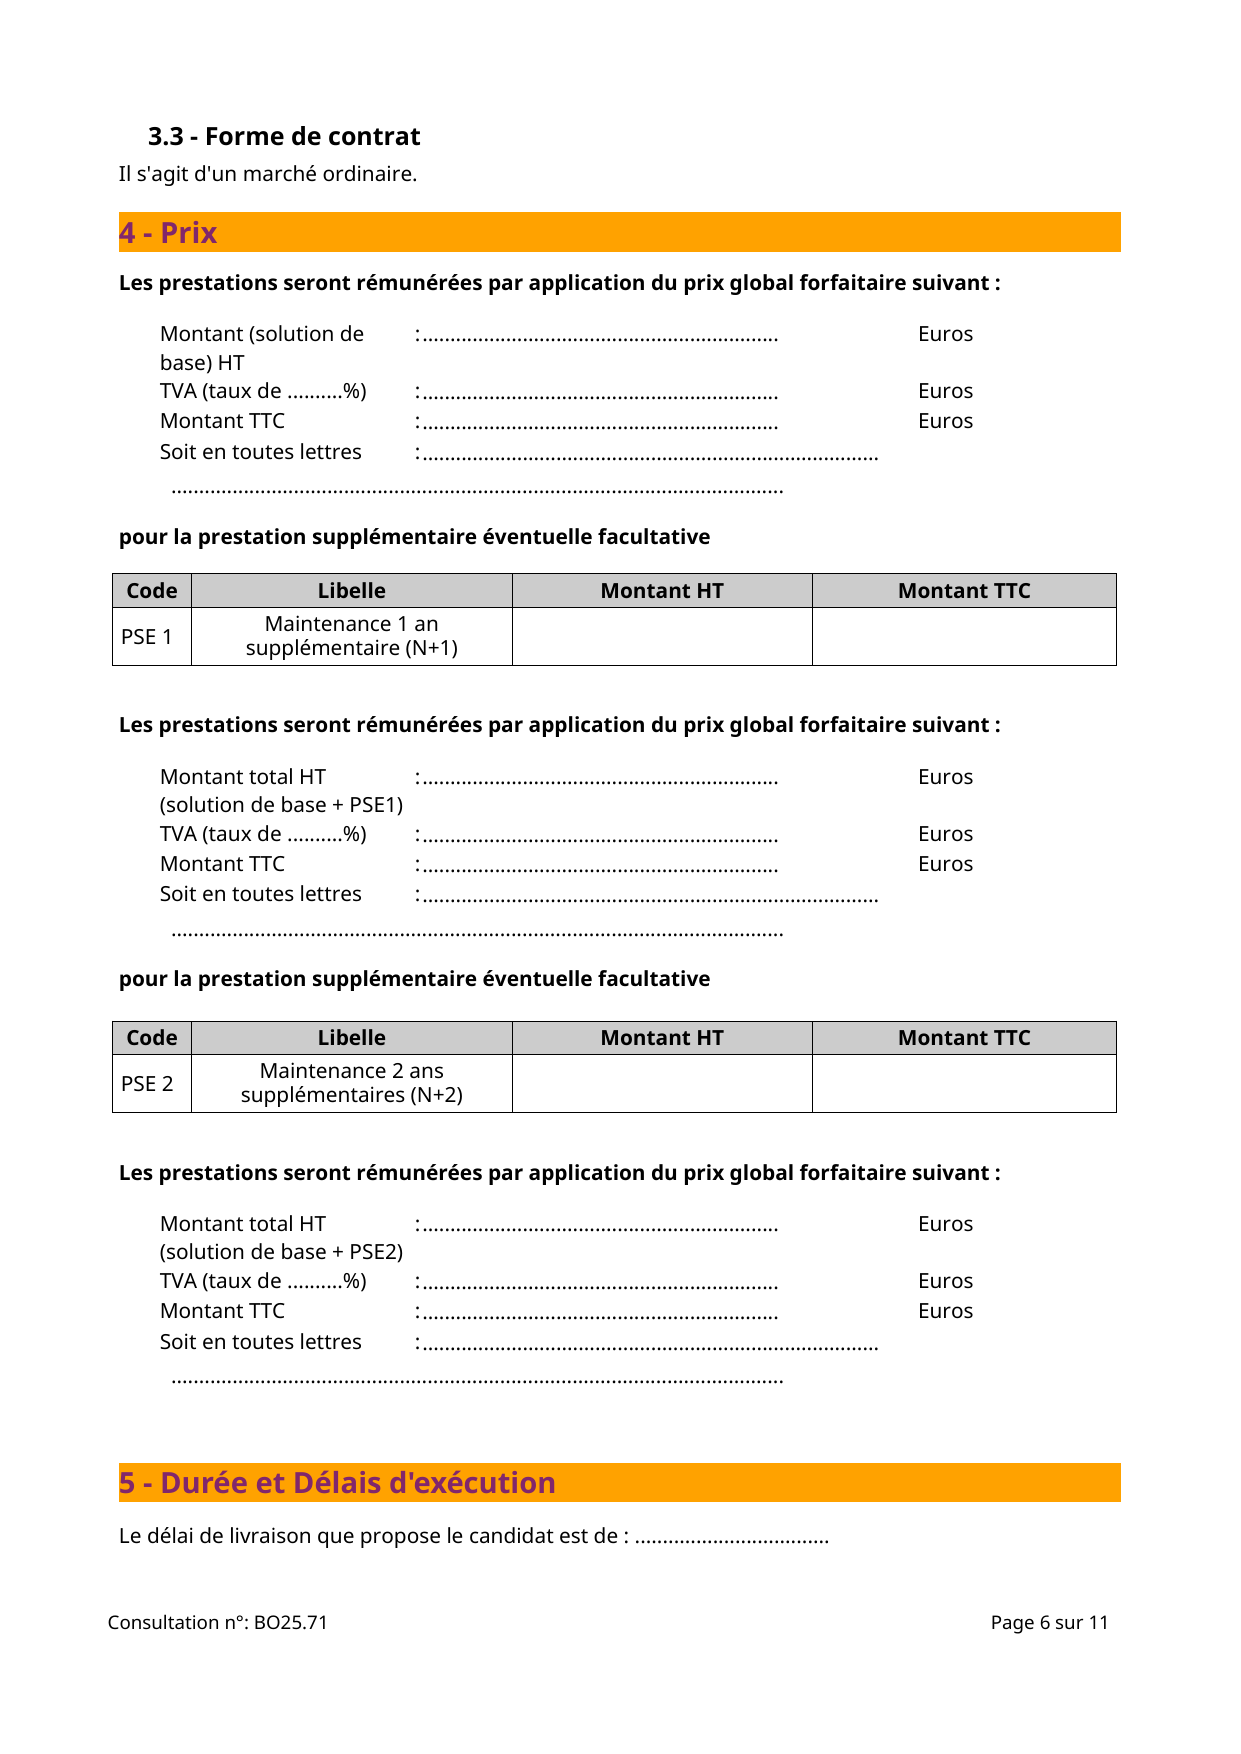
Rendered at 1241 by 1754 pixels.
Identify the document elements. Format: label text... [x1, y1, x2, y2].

table_cell TVA (taux de ..........%) [160, 819, 409, 849]
table_cell TVA (taux de ..........%) [160, 376, 409, 407]
table_cell [513, 608, 812, 665]
text Les prestations seront rémunérées par application du prix global forfaitaire suivant : [119, 713, 1121, 738]
text Les prestations seront rémunérées par application du prix global forfaitaire suivant : [119, 1161, 1121, 1185]
table_cell ................................................................ [422, 1266, 918, 1296]
table_cell .................................................................................. [422, 437, 1055, 467]
table_header Euros [918, 762, 1055, 819]
table_cell PSE 1 [113, 608, 191, 665]
table_header ................................................................ [422, 762, 918, 819]
table_header Montant TTC [813, 1022, 1116, 1054]
table_cell Euros [918, 819, 1055, 849]
table_cell PSE 2 [113, 1055, 191, 1112]
table_cell ................................................................ [422, 819, 918, 849]
table_cell Euros [918, 849, 1055, 879]
table_cell Soit en toutes lettres [160, 1327, 409, 1357]
table_cell Euros [918, 407, 1055, 437]
table_cell .................................................................................. [422, 880, 1055, 910]
table_header Montant total HT (solution de base + PSE2) [160, 1209, 409, 1266]
text Les prestations seront rémunérées par application du prix global forfaitaire suivant : [119, 271, 1121, 295]
table_cell TVA (taux de ..........%) [160, 1266, 409, 1296]
text Le délai de livraison que propose le candidat est de : ................................... [119, 1521, 1121, 1549]
table_header Euros [918, 1209, 1055, 1266]
table_cell ................................................................ [422, 407, 918, 437]
table_cell Soit en toutes lettres [160, 437, 409, 467]
table_header Montant (solution de base) HT [160, 319, 409, 376]
table_cell Euros [918, 1266, 1055, 1296]
subtitle 5 - Durée et Délais d'exécution [119, 1463, 1121, 1502]
table_header Code [113, 574, 191, 607]
table_cell Euros [918, 376, 1055, 407]
table_cell Soit en toutes lettres [160, 880, 409, 910]
table_cell ................................................................ [422, 1296, 918, 1327]
table_header ................................................................ [422, 319, 918, 376]
table_header ................................................................ [422, 1209, 918, 1266]
table_header Code [113, 1022, 191, 1054]
table_cell Montant TTC [160, 849, 409, 879]
table_cell [813, 1055, 1116, 1112]
text .............................................................................................................. [171, 914, 1067, 943]
text Il s'agit d'un marché ordinaire. [119, 159, 1121, 187]
table_cell Maintenance 2 ans supplémentaires (N+2) [192, 1055, 512, 1112]
table_cell [513, 1055, 812, 1112]
text pour la prestation supplémentaire éventuelle facultative [119, 968, 1121, 992]
subtitle 3.3 - Forme de contrat [148, 119, 1121, 153]
table_cell Montant TTC [160, 407, 409, 437]
table_cell Montant TTC [160, 1296, 409, 1327]
table_header Montant total HT (solution de base + PSE1) [160, 762, 409, 819]
table_cell Euros [918, 1296, 1055, 1327]
table_header Montant HT [513, 1022, 812, 1054]
table_cell [813, 608, 1116, 665]
table_header Libelle [192, 1022, 512, 1054]
text .............................................................................................................. [171, 1361, 1067, 1390]
table_cell .................................................................................. [422, 1327, 1055, 1357]
table_cell ................................................................ [422, 376, 918, 407]
table_header Montant TTC [813, 574, 1116, 607]
table_header Montant HT [513, 574, 812, 607]
table_header Libelle [192, 574, 512, 607]
text pour la prestation supplémentaire éventuelle facultative [119, 525, 1121, 549]
table_header Euros [918, 319, 1055, 376]
text .............................................................................................................. [171, 472, 1067, 500]
table_cell ................................................................ [422, 849, 918, 879]
subtitle 4 - Prix [119, 212, 1121, 252]
table_cell Maintenance 1 an supplémentaire (N+1) [192, 608, 512, 665]
